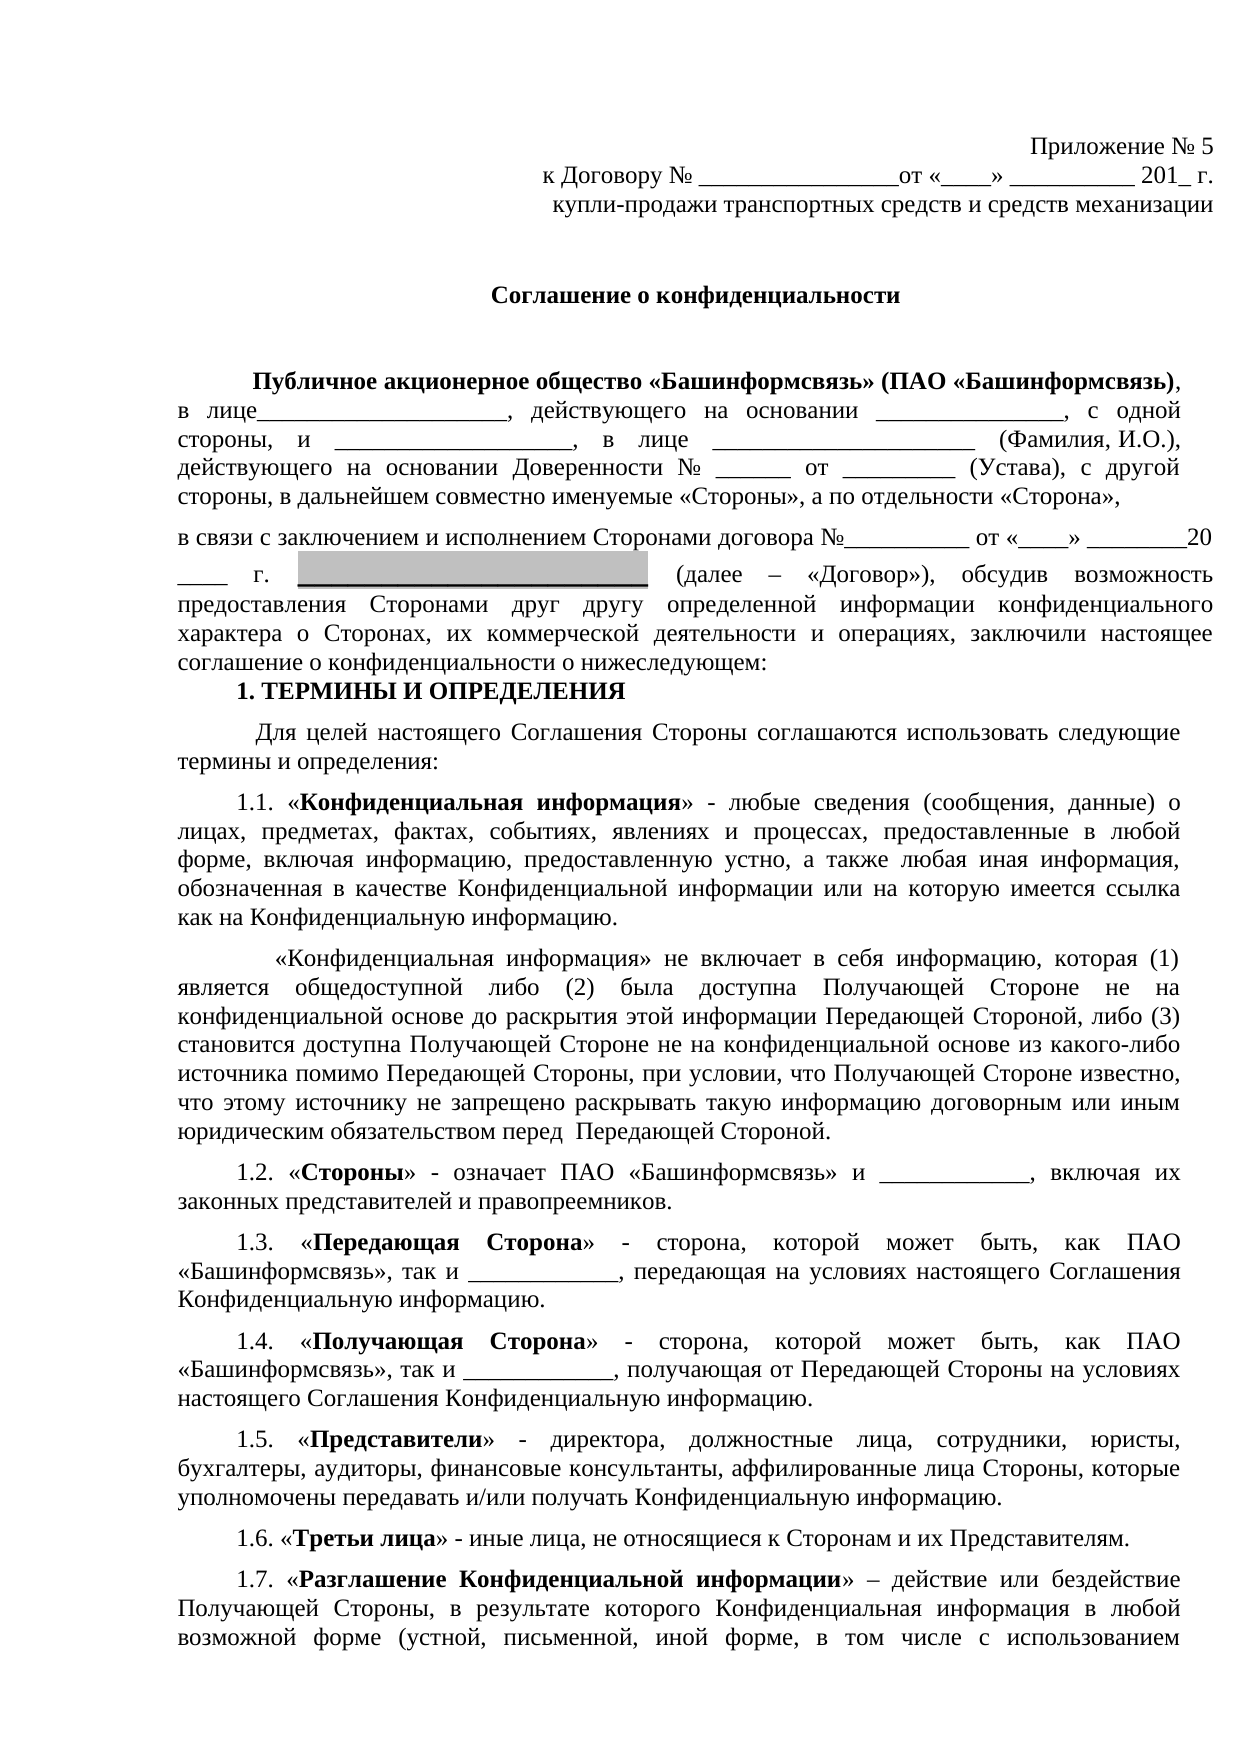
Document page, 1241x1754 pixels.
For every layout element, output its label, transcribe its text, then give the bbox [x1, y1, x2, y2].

title в связи с заключением и исполнением Сторонами договора №__________ от «____» ________20 ____ г. _____________________ (далее – «Договор»), обсудив возможность предоставления Сторонами друг другу определенной информации конфиденциального характера о Сторонах, их коммерческой деятельности и операциях, заключили настоящее соглашение о конфиденциальности о нижеследующем: [177, 522, 1214, 676]
text 1.5. «Представители» - директора, должностные лица, сотрудники, юристы, бухгалтеры, аудиторы, финансовые консультанты, аффилированные лица Стороны, которые уполномочены передавать и/или получать Конфиденциальную информацию. [177, 1424, 1181, 1511]
text 1. ТЕРМИНЫ И ОПРЕДЕЛЕНИЯ [177, 676, 1181, 704]
title к Договору № ________________от «____» __________ 201_ г. [252, 160, 1214, 189]
text 1.6. «Третьи лица» - иные лица, не относящиеся к Сторонам и их Представителям. [177, 1523, 1181, 1552]
title Приложение № 5 [252, 131, 1214, 160]
title Соглашение о конфиденциальности [177, 280, 1214, 309]
text 1.4. «Получающая Сторона» - сторона, которой может быть, как ПАО «Башинформсвязь», так и ____________, получающая от Передающей Стороны на условиях настоящего Соглашения Конфиденциальную информацию. [177, 1326, 1181, 1412]
text 1.1. «Конфиденциальная информация» - любые сведения (сообщения, данные) о лицах, предметах, фактах, событиях, явлениях и процессах, предоставленные в любой форме, включая информацию, предоставленную устно, а также любая иная информация, обозначенная в качестве Конфиденциальной информации или на которую имеется ссылка как на Конфиденциальную информацию. [177, 787, 1181, 931]
text 1.2. «Стороны» - означает ПАО «Башинформсвязь» и ____________, включая их законных представителей и правопреемников. [177, 1157, 1181, 1214]
text 1.3. «Передающая Сторона» - сторона, которой может быть, как ПАО «Башинформсвязь», так и ____________, передающая на условиях настоящего Соглашения Конфиденциальную информацию. [177, 1227, 1181, 1313]
text «Конфиденциальная информация» не включает в себя информацию, которая (1) является общедоступной либо (2) была доступна Получающей Стороне не на конфиденциальной основе до раскрытия этой информации Передающей Стороной, либо (3) становится доступна Получающей Стороне не на конфиденциальной основе из какого-либо источника помимо Передающей Стороны, при условии, что Получающей Стороне известно, что этому источнику не запрещено раскрывать такую информацию договорным или иным юридическим обязательством перед Передающей Стороной. [177, 943, 1181, 1144]
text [177, 1564, 1181, 1651]
text Для целей настоящего Соглашения Стороны соглашаются использовать следующие термины и определения: [177, 717, 1181, 774]
title купли-продажи транспортных средств и средств механизации [177, 189, 1214, 218]
text Публичное акционерное общество «Башинформсвязь» (ПАО «Башинформсвязь), в лице____________________, действующего на основании _______________, с одной стороны, и ___________________, в лице _____________________ (Фамилия, И.О.), действующего на основании Доверенности № ______ от _________ (Устава), с другой стороны, в дальнейшем совместно именуемые «Стороны», а по отдельности «Сторона», [177, 366, 1181, 510]
